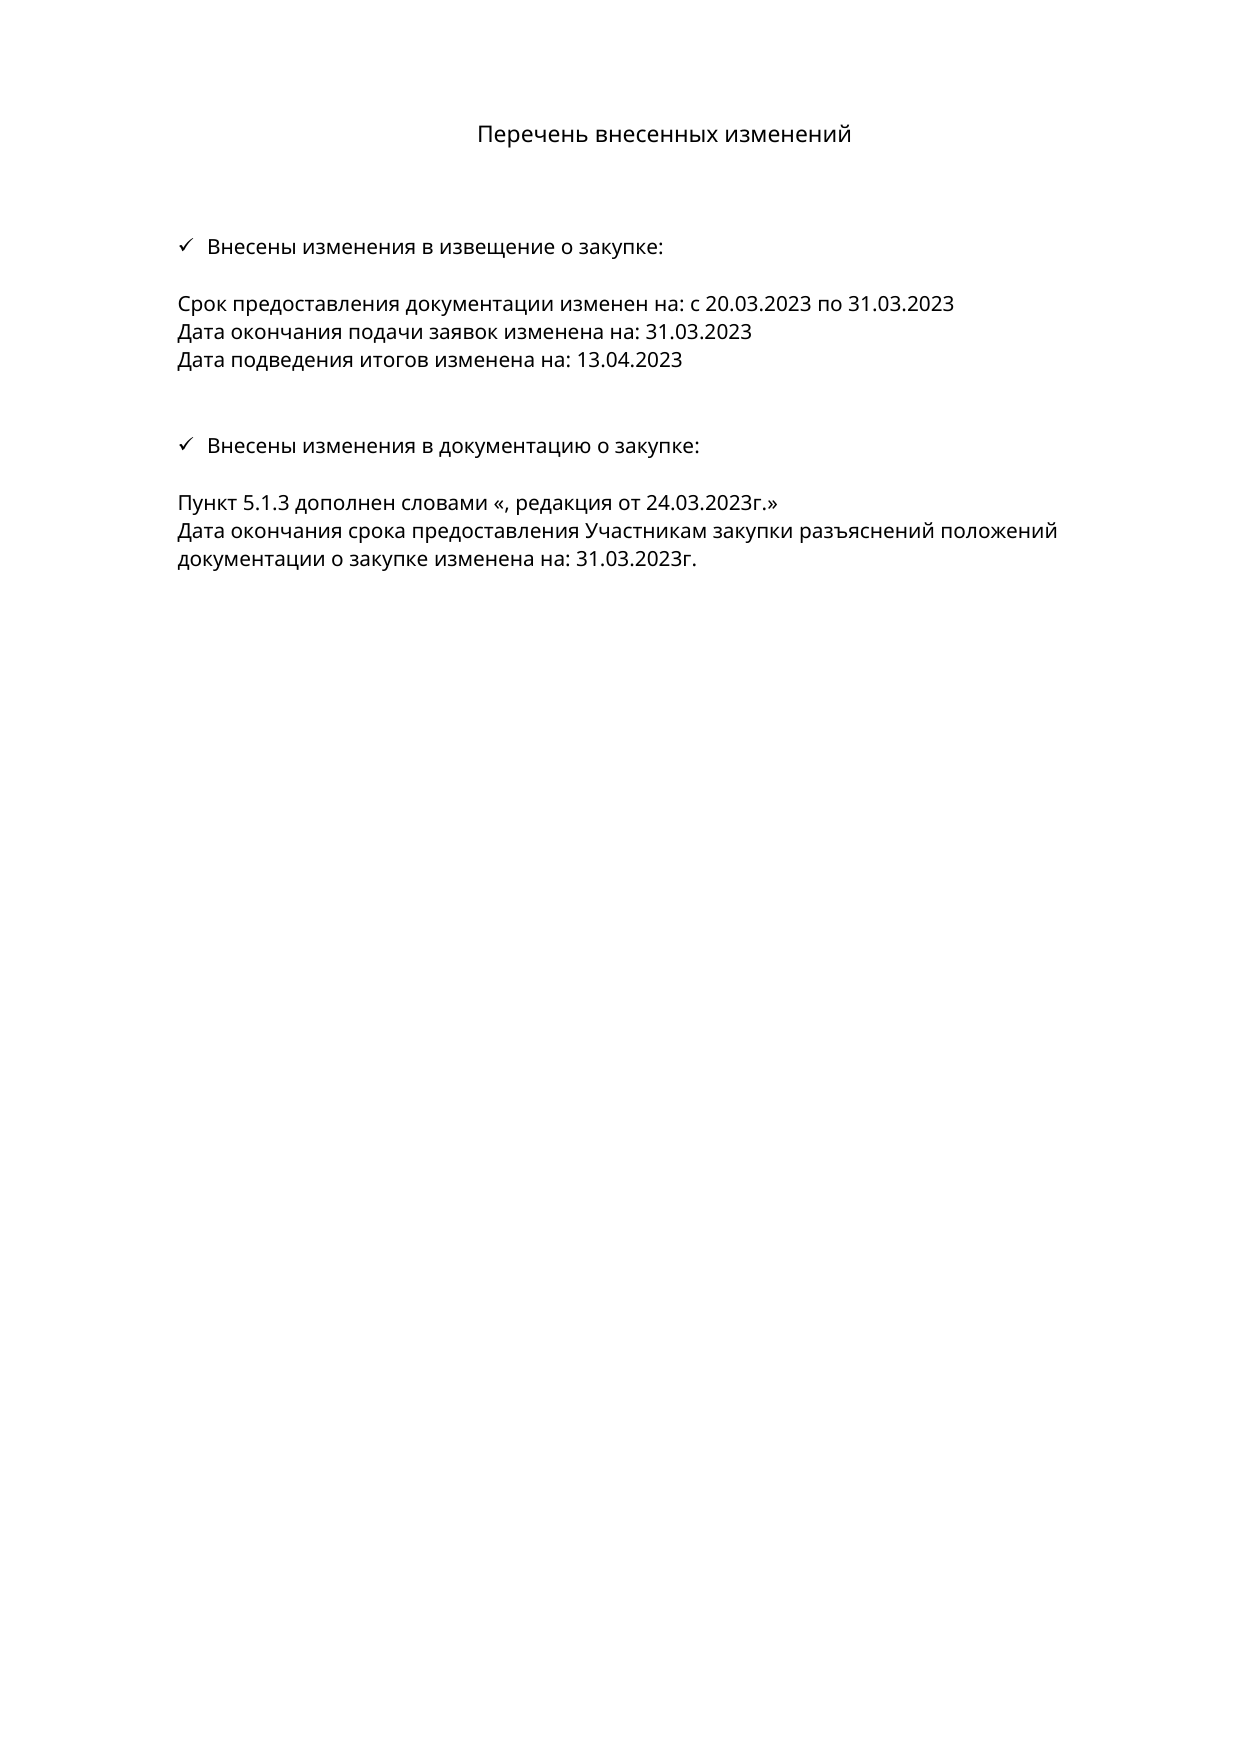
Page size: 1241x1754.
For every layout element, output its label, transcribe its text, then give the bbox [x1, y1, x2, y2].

text Дата окончания срока предоставления Участникам закупки разъяснений положений документации о закупке изменена на: 31.03.2023г. [177, 516, 1152, 573]
text Дата подведения итогов изменена на: 13.04.2023 [177, 346, 1152, 374]
text Перечень внесенных изменений [177, 118, 1152, 149]
list Внесены изменения в документацию о закупке: [177, 431, 1152, 459]
text Дата окончания подачи заявок изменена на: 31.03.2023 [177, 317, 1152, 346]
text Пункт 5.1.3 дополнен словами «, редакция от 24.03.2023г.» [177, 488, 1152, 516]
text Срок предоставления документации изменен на: с 20.03.2023 по 31.03.2023 [177, 289, 1152, 317]
list Внесены изменения в извещение о закупке: [177, 232, 1152, 260]
